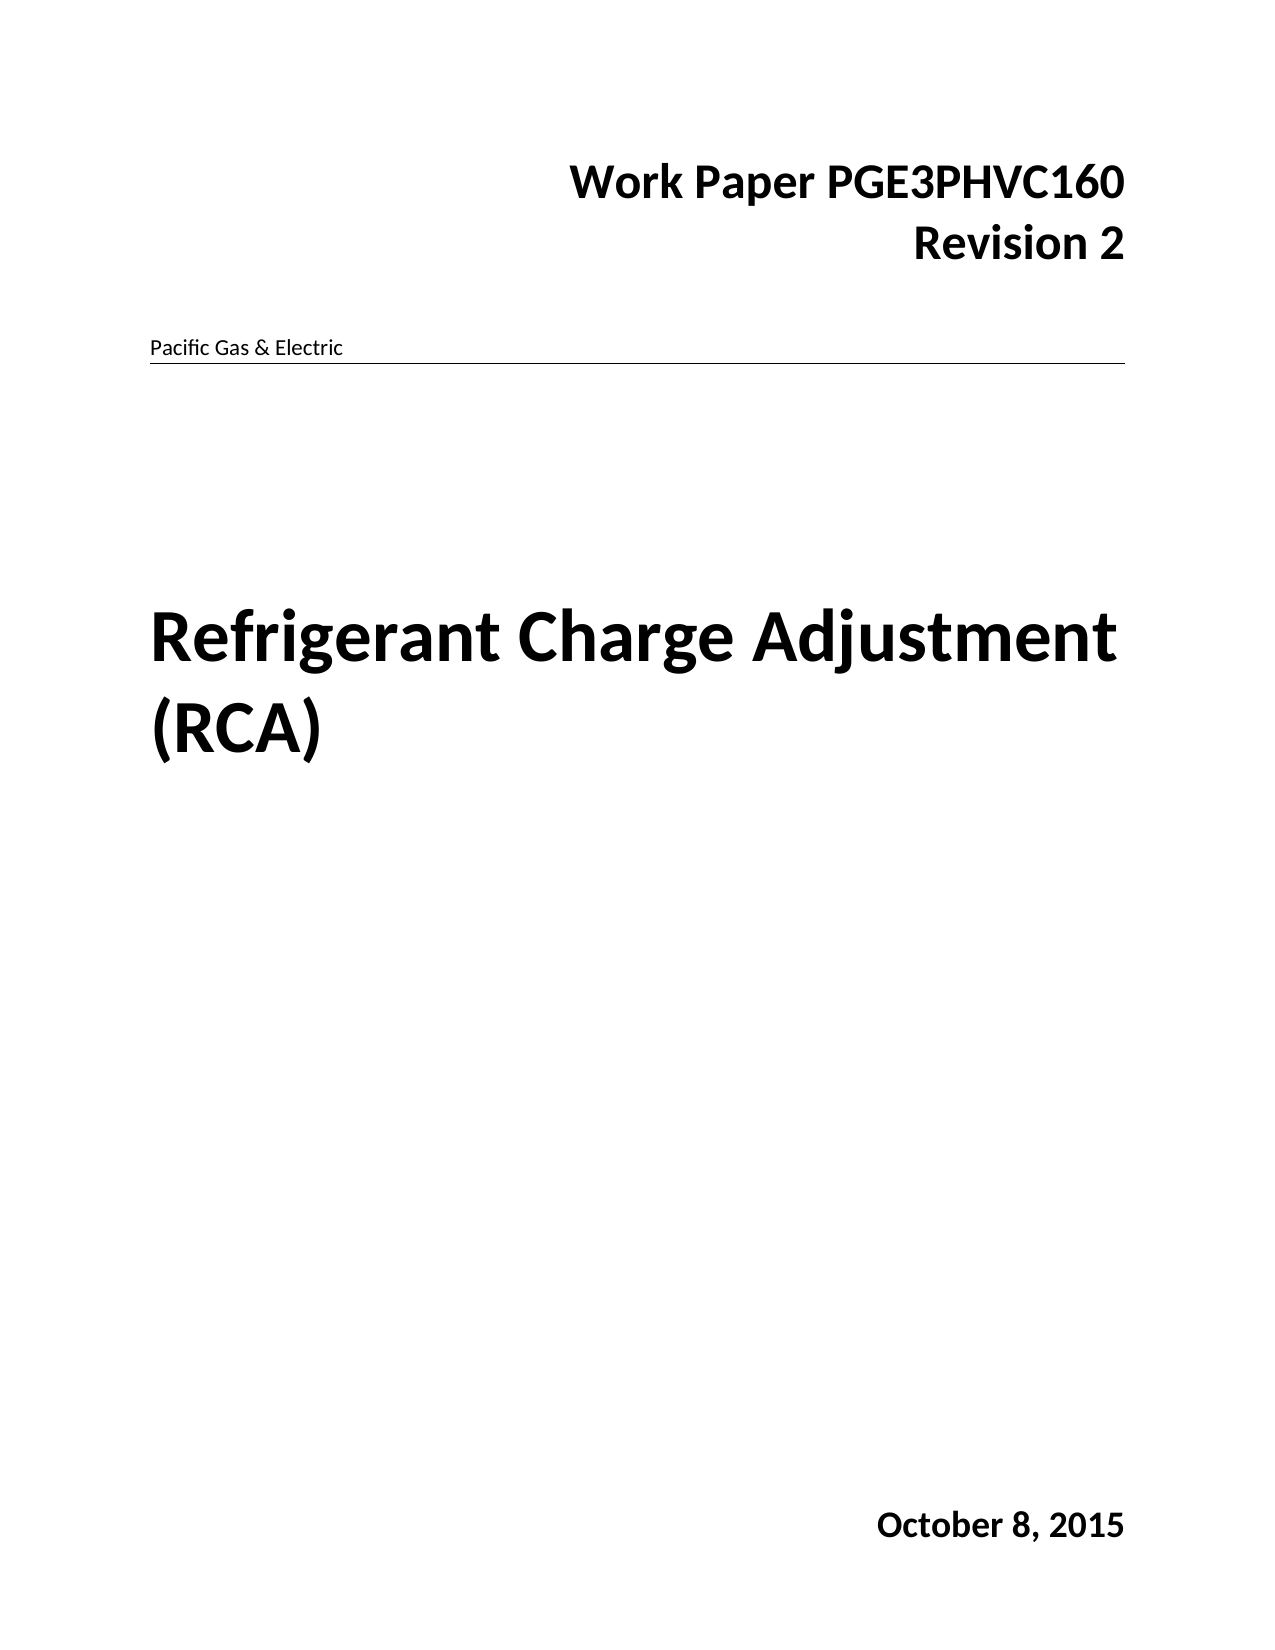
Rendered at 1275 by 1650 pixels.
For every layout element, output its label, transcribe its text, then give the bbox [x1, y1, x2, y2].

text Work Paper [150, 150, 1125, 211]
text Refrigerant Charge Adjustment (RCA) [150, 588, 1125, 772]
